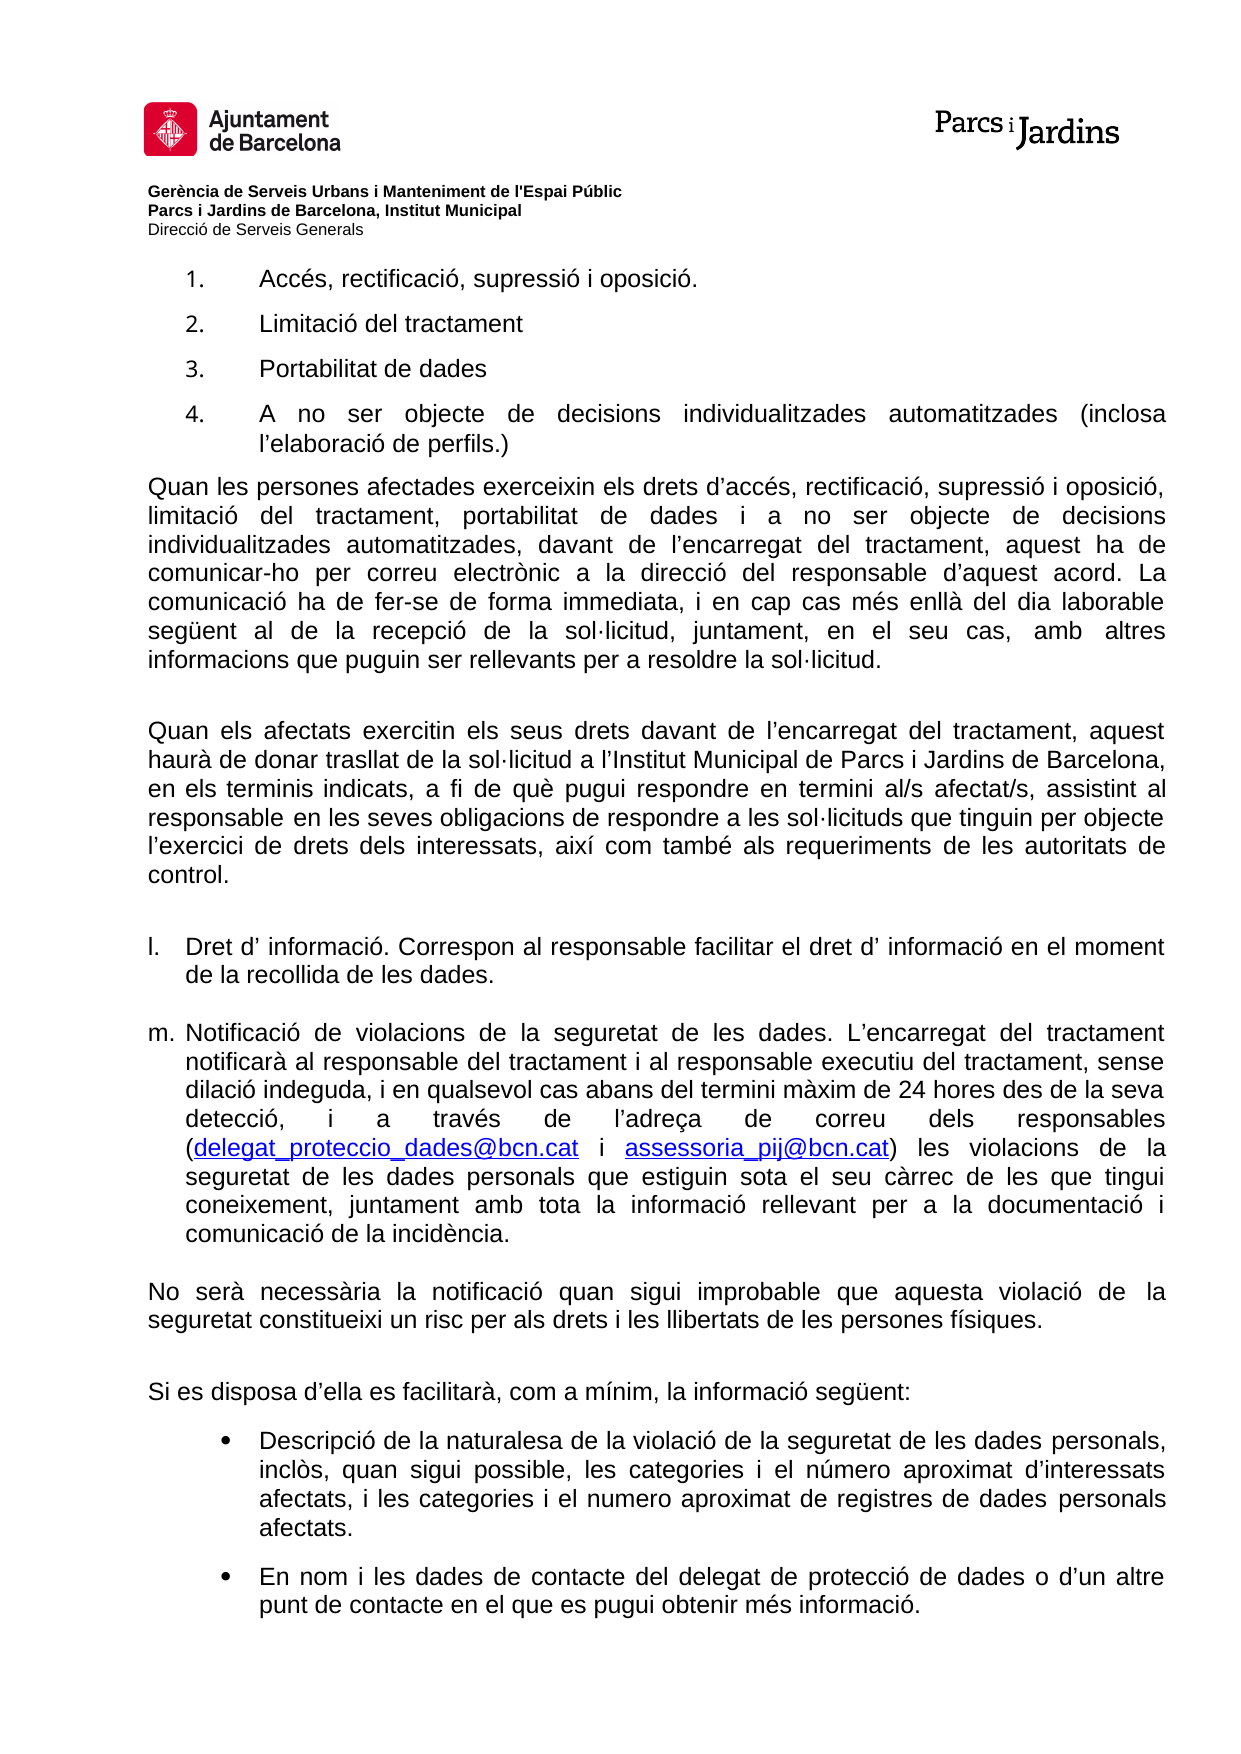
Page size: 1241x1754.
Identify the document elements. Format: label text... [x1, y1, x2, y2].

picture [143, 102, 341, 156]
list En nom i les dades de contacte del delegat de protecció de dades o d’un altre punt de contacte en el que es pugui obtenir més informació. [221, 1562, 1167, 1619]
text Quan els afectats exercitin els seus drets davant de l’encarregat del tractament, aquest haurà de donar trasllat de la sol·licitud a l’Institut Municipal de Parcs i Jardins de Barcelona, en els terminis indicats, a fi de què pugui respondre en termini al/s afectat/s, assistint al responsable en les seves obligacions de respondre a les sol·licituds que tinguin per objecte l’exercici de drets dels interessats, així com també als requeriments de les autoritats de control. [148, 716, 1167, 889]
list Dret d’ informació. Correspon al responsable facilitar el dret d’ informació en el moment de la recollida de les dades. [148, 932, 1167, 989]
list Portabilitat de dades [185, 353, 1167, 384]
list Descripció de la naturalesa de la violació de la seguretat de les dades personals, inclòs, quan sigui possible, les categories i el número aproximat d’interessats afectats, i les categories i el numero aproximat de registres de dades personals afectats. [221, 1426, 1167, 1541]
text Quan les persones afectades exerceixin els drets d’accés, rectificació, supressió i oposició, limitació del tractament, portabilitat de dades i a no ser objecte de decisions individualitzades automatitzades, davant de l’encarregat del tractament, aquest ha de comunicar-ho per correu electrònic a la direcció del responsable d’aquest acord. La comunicació ha de fer-se de forma immediata, i en cap cas més enllà del dia laborable següent al de la recepció de la sol·licitud, juntament, en el seu cas, amb altres informacions que puguin ser rellevants per a resoldre la sol·licitud. [148, 472, 1167, 673]
list A no ser objecte de decisions individualitzades automatitzades (inclosa l’elaboració de perfils.) [185, 398, 1167, 458]
list Limitació del tractament [185, 308, 1167, 339]
list Accés, rectificació, supressió i oposició. [185, 263, 1167, 294]
list Notificació de violacions de la seguretat de les dades. L’encarregat del tractament notificarà al responsable del tractament i al responsable executiu del tractament, sense dilació indeguda, i en qualsevol cas abans del termini màxim de 24 hores des de la seva detecció, i a través de l’adreça de correu dels responsables (delegat_proteccio_dades@bcn.cat i assessoria_pij@bcn.cat) les violacions de la seguretat de les dades personals que estiguin sota el seu càrrec de les que tingui coneixement, juntament amb tota la informació rellevant per a la documentació i comunicació de la incidència. [148, 1018, 1167, 1248]
text No serà necessària la notificació quan sigui improbable que aquesta violació de la seguretat constitueixi un risc per als drets i les llibertats de les persones físiques. [148, 1277, 1167, 1334]
picture [932, 105, 1125, 155]
text Si es disposa d’ella es facilitarà, com a mínim, la informació següent: [148, 1377, 1167, 1406]
